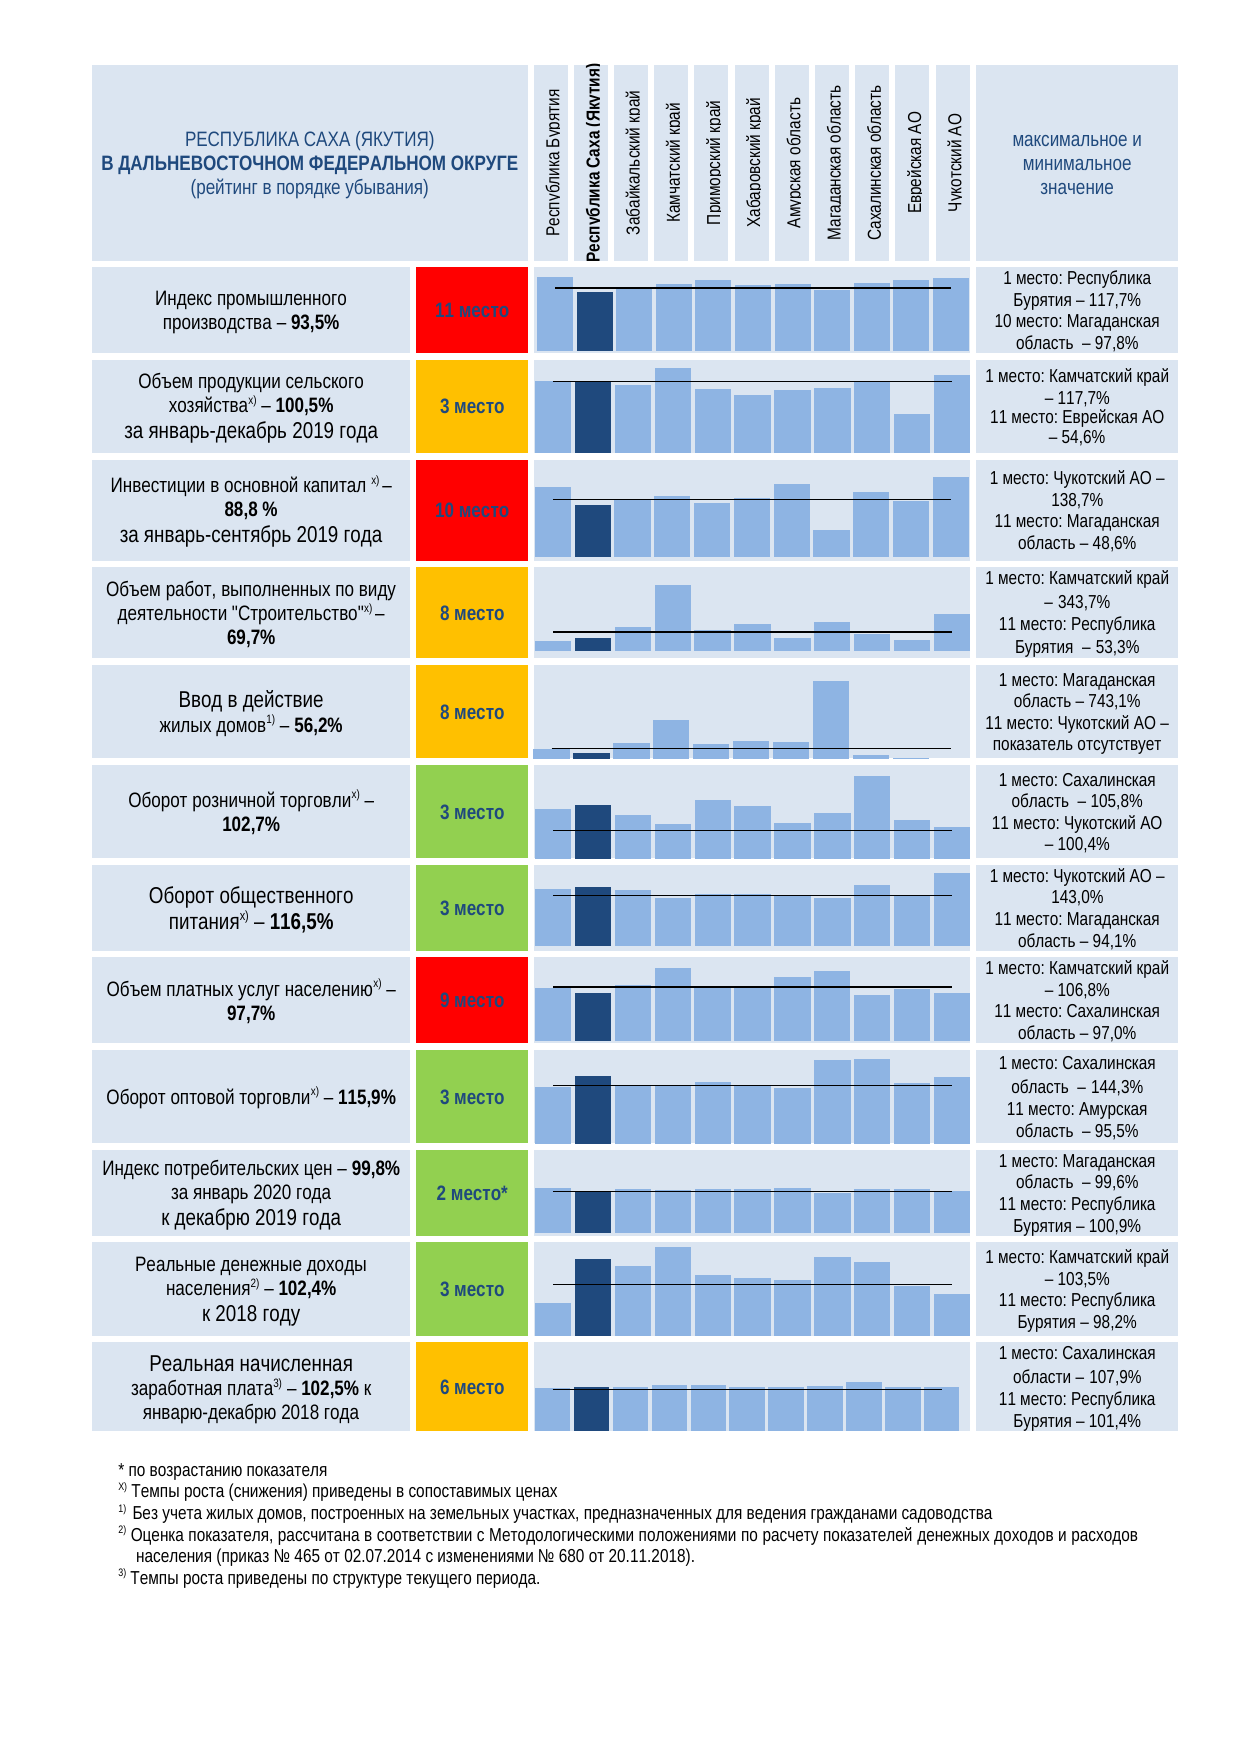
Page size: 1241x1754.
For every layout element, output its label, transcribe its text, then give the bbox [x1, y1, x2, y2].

table_cell [534, 865, 970, 951]
table_cell [534, 1050, 970, 1143]
table_cell 2 место* [416, 1150, 528, 1236]
table_cell 1 место: Сахалинская области – 107,9% 11 место: Республика Бурятия – 101,4% [976, 1342, 1178, 1431]
table_cell Оборот общественного питаниях) – 116,5% [92, 865, 410, 951]
table_cell 1 место: Магаданская область – 99,6% 11 место: Республика Бурятия – 100,9% [976, 1150, 1178, 1236]
table_cell [534, 460, 970, 561]
table_header Магаданская область [815, 65, 849, 261]
table_cell Оборот оптовой торговлих) – 115,9% [92, 1050, 410, 1143]
text 1) Без учета жилых домов, построенных на земельных участках, предназначенных для ведения гражданами садоводства [118, 1502, 1140, 1523]
table_cell Объем платных услуг населениюх) – 97,7% [92, 957, 410, 1043]
text 2) Оценка показателя, рассчитана в соответствии с Методологическими положениями по расчету показателей денежных доходов и расходов населения (приказ № 465 от 02.07.2014 с изменениями № 680 от 20.11.2018). [118, 1523, 1140, 1567]
table_cell [534, 765, 970, 858]
table_cell 1 место: Камчатский край – 117,7% 11 место: Еврейская АО – 54,6% [976, 360, 1178, 453]
table_header Республика Саха (Якутия) [574, 65, 608, 261]
text * по возрастанию показателя [118, 1459, 1140, 1480]
table_cell 1 место: Камчатский край – 103,5% 11 место: Республика Бурятия – 98,2% [976, 1242, 1178, 1336]
table_cell Реальные денежные доходы населения2) – 102,4% к 2018 году [92, 1242, 410, 1336]
table_cell 1 место: Сахалинская область – 105,8% 11 место: Чукотский АО – 100,4% [976, 765, 1178, 858]
table_cell [534, 360, 970, 453]
table_cell 6 место [416, 1342, 528, 1431]
text 3) Темпы роста приведены по структуре текущего периода. [118, 1567, 1140, 1588]
table_cell 1 место: Камчатский край – 343,7% 11 место: Республика Бурятия – 53,3% [976, 567, 1178, 658]
text Х) Темпы роста (снижения) приведены в сопоставимых ценах [118, 1480, 1140, 1502]
table_header максимальное и минимальное значение [976, 65, 1178, 261]
table_cell 11 место [416, 267, 528, 353]
table_cell 1 место: Чукотский АО – 138,7% 11 место: Магаданская область – 48,6% [976, 460, 1178, 561]
table_header РЕСПУБЛИКА САХА (ЯКУТИЯ) В ДАЛЬНЕВОСТОЧНОМ ФЕДЕРАЛЬНОМ ОКРУГЕ (рейтинг в порядке убывания) [92, 65, 528, 261]
table_header Чукотский АО [936, 65, 970, 261]
table_cell Инвестиции в основной капитал х) – 88,8 % за январь-сентябрь 2019 года [92, 460, 410, 561]
table_header Хабаровский край [735, 65, 769, 261]
table_cell 1 место: Камчатский край – 106,8% 11 место: Сахалинская область – 97,0% [976, 957, 1178, 1043]
table_cell Реальная начисленная заработная плата3) – 102,5% к январю-декабрю 2018 года [92, 1342, 410, 1431]
table_cell 1 место: Чукотский АО – 143,0% 11 место: Магаданская область – 94,1% [976, 865, 1178, 951]
table_cell [534, 567, 970, 658]
table_header Камчатский край [654, 65, 688, 261]
table_header Еврейская АО [895, 65, 929, 261]
table_cell Индекс потребительских цен – 99,8% за январь 2020 года к декабрю 2019 года [92, 1150, 410, 1236]
table_cell [534, 1242, 970, 1336]
table_header Забайкальский край [614, 65, 648, 261]
table_cell Индекс промышленного производства – 93,5% [92, 267, 410, 353]
table_header Приморский край [694, 65, 728, 261]
table_header Амурская область [775, 65, 809, 261]
table_cell 3 место [416, 1242, 528, 1336]
table_cell Оборот розничной торговлих) – 102,7% [92, 765, 410, 858]
table_cell [534, 957, 970, 1043]
table_cell 3 место [416, 1050, 528, 1143]
table_cell [534, 267, 970, 353]
table_cell Ввод в действие жилых домов1) – 56,2% [92, 665, 410, 758]
table_cell 1 место: Сахалинская область – 144,3% 11 место: Амурская область – 95,5% [976, 1050, 1178, 1143]
table_cell 3 место [416, 765, 528, 858]
table_header Республика Бурятия [534, 65, 568, 261]
table_cell 3 место [416, 865, 528, 951]
table_cell [534, 1150, 970, 1236]
table_cell 1 место: Республика Бурятия – 117,7% 10 место: Магаданская область – 97,8% [976, 267, 1178, 353]
table_cell [534, 665, 970, 758]
table_cell [534, 1342, 970, 1431]
table_cell 1 место: Магаданская область – 743,1% 11 место: Чукотский АО – показатель отсутствует [976, 665, 1178, 758]
table_cell 3 место [416, 360, 528, 453]
table_cell 8 место [416, 567, 528, 658]
table_header Сахалинская область [855, 65, 889, 261]
table_cell Объем работ, выполненных по виду деятельности "Строительство"х) – 69,7% [92, 567, 410, 658]
table_cell 10 место [416, 460, 528, 561]
table_cell 9 место [416, 957, 528, 1043]
table_cell 8 место [416, 665, 528, 758]
table_cell Объем продукции сельского хозяйствах) – 100,5% за январь-декабрь 2019 года [92, 360, 410, 453]
